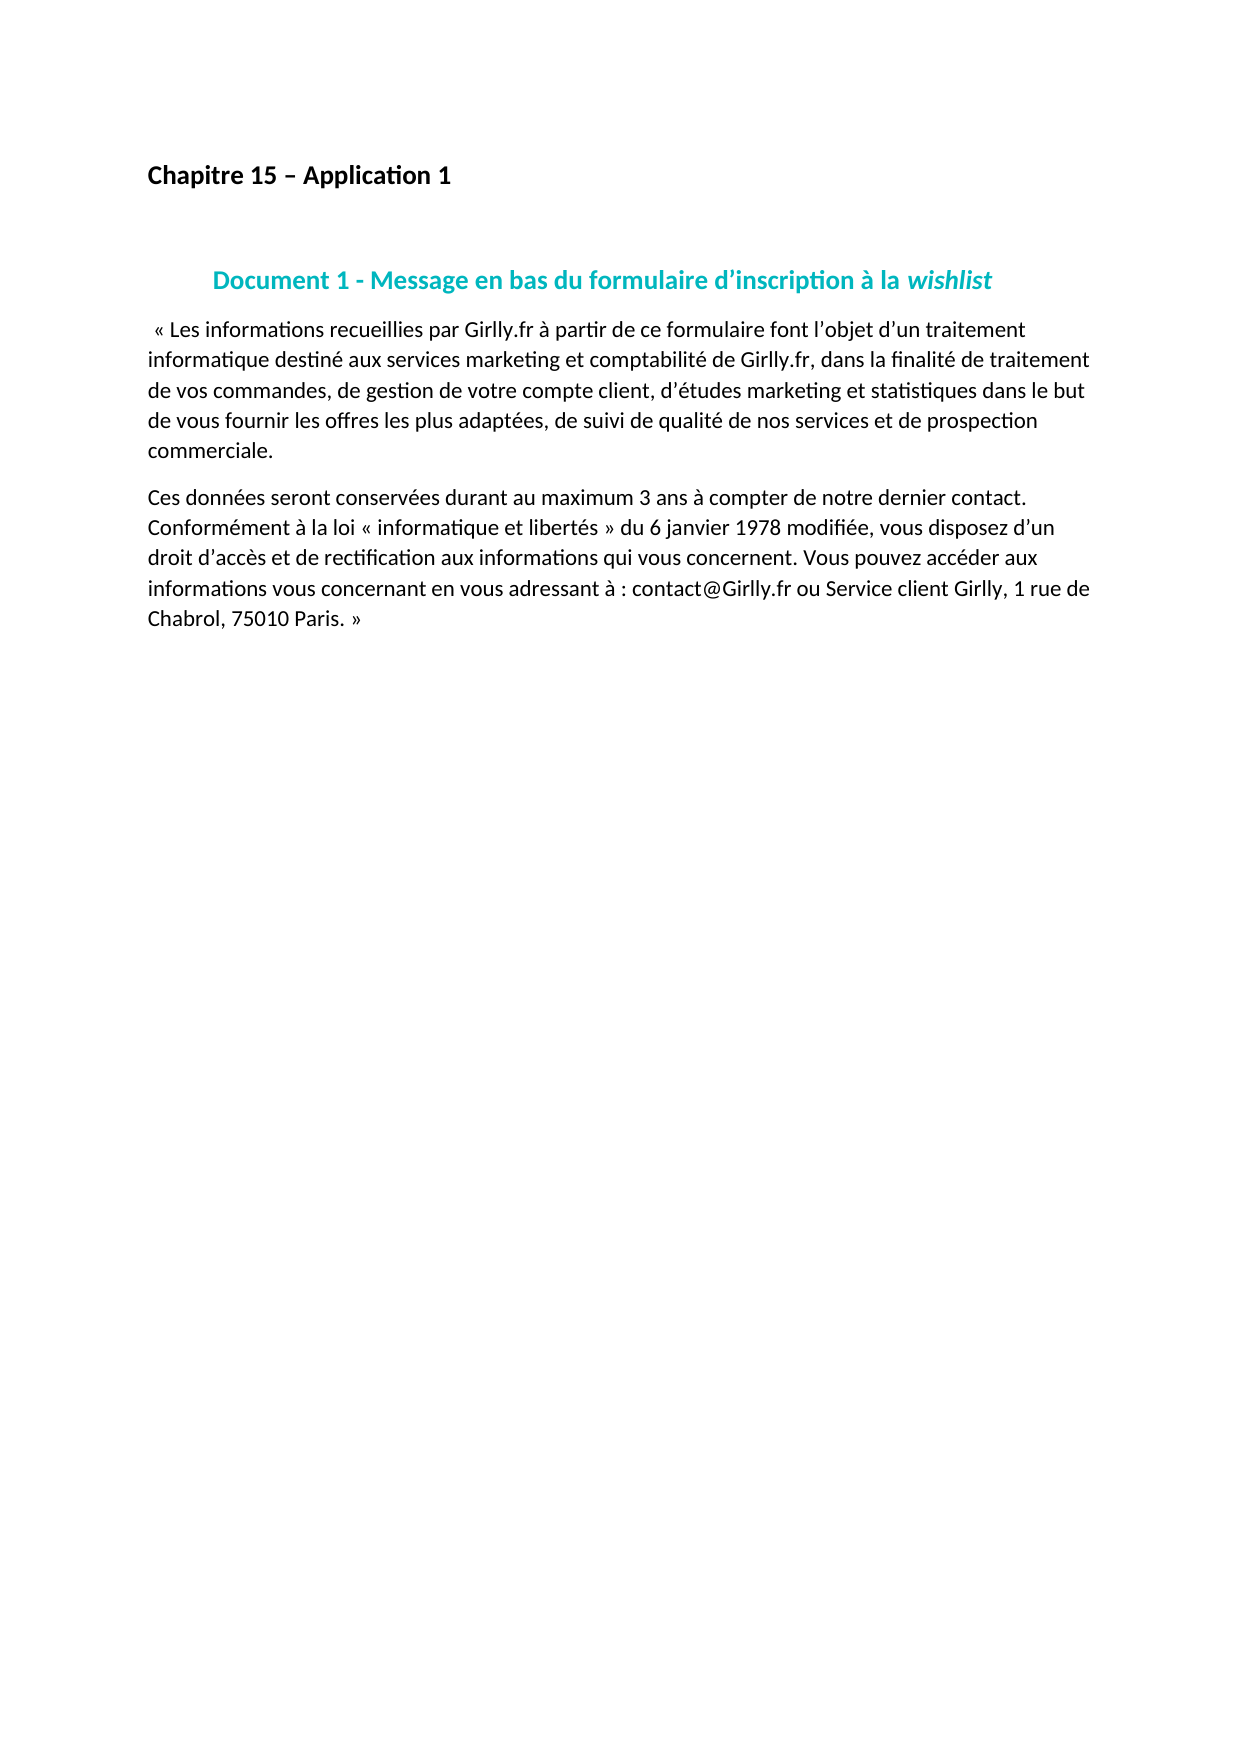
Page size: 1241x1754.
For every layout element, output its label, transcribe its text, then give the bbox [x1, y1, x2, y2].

text « Les informations recueillies par Girlly.fr à partir de ce formulaire font l’objet d’un traitement informatique destiné aux services marketing et comptabilité de Girlly.fr, dans la finalité de traitement de vos commandes, de gestion de votre compte client, d’études marketing et statistiques dans le but de vous fournir les offres les plus adaptées, de suivi de qualité de nos services et de prospection commerciale. [148, 315, 1093, 464]
text Document 1 - Message en bas du formulaire d’inscription à la wishlist [213, 263, 1093, 296]
text Chapitre 15 – Application 1 [148, 158, 1093, 192]
text Ces données seront conservées durant au maximum 3 ans à compter de notre dernier contact. Conformément à la loi « informatique et libertés » du 6 janvier 1978 modifiée, vous disposez d’un droit d’accès et de rectification aux informations qui vous concernent. Vous pouvez accéder aux informations vous concernant en vous adressant à : contact@Girlly.fr ou Service client Girlly, 1 rue de Chabrol, 75010 Paris. » [148, 483, 1093, 632]
